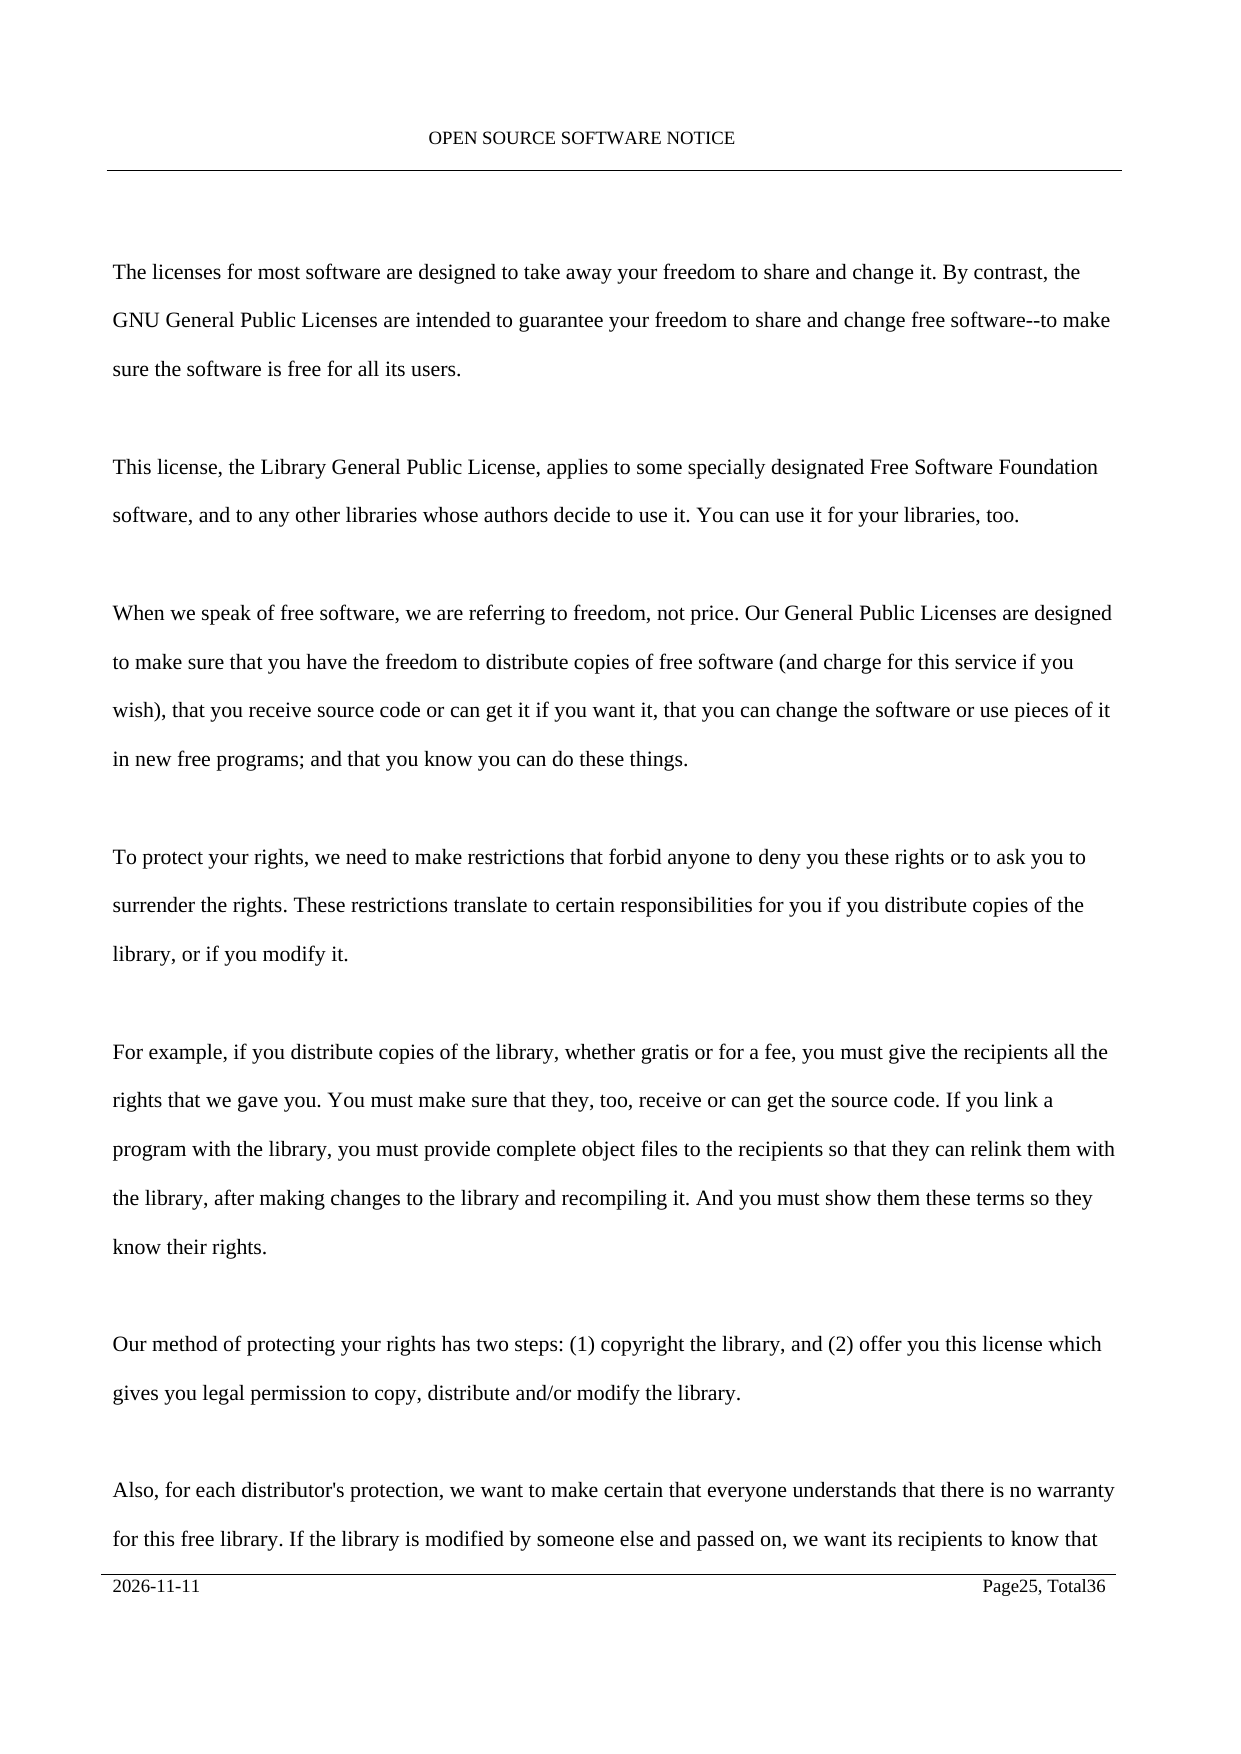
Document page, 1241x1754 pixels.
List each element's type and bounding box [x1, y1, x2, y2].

text [112, 206, 1128, 1555]
